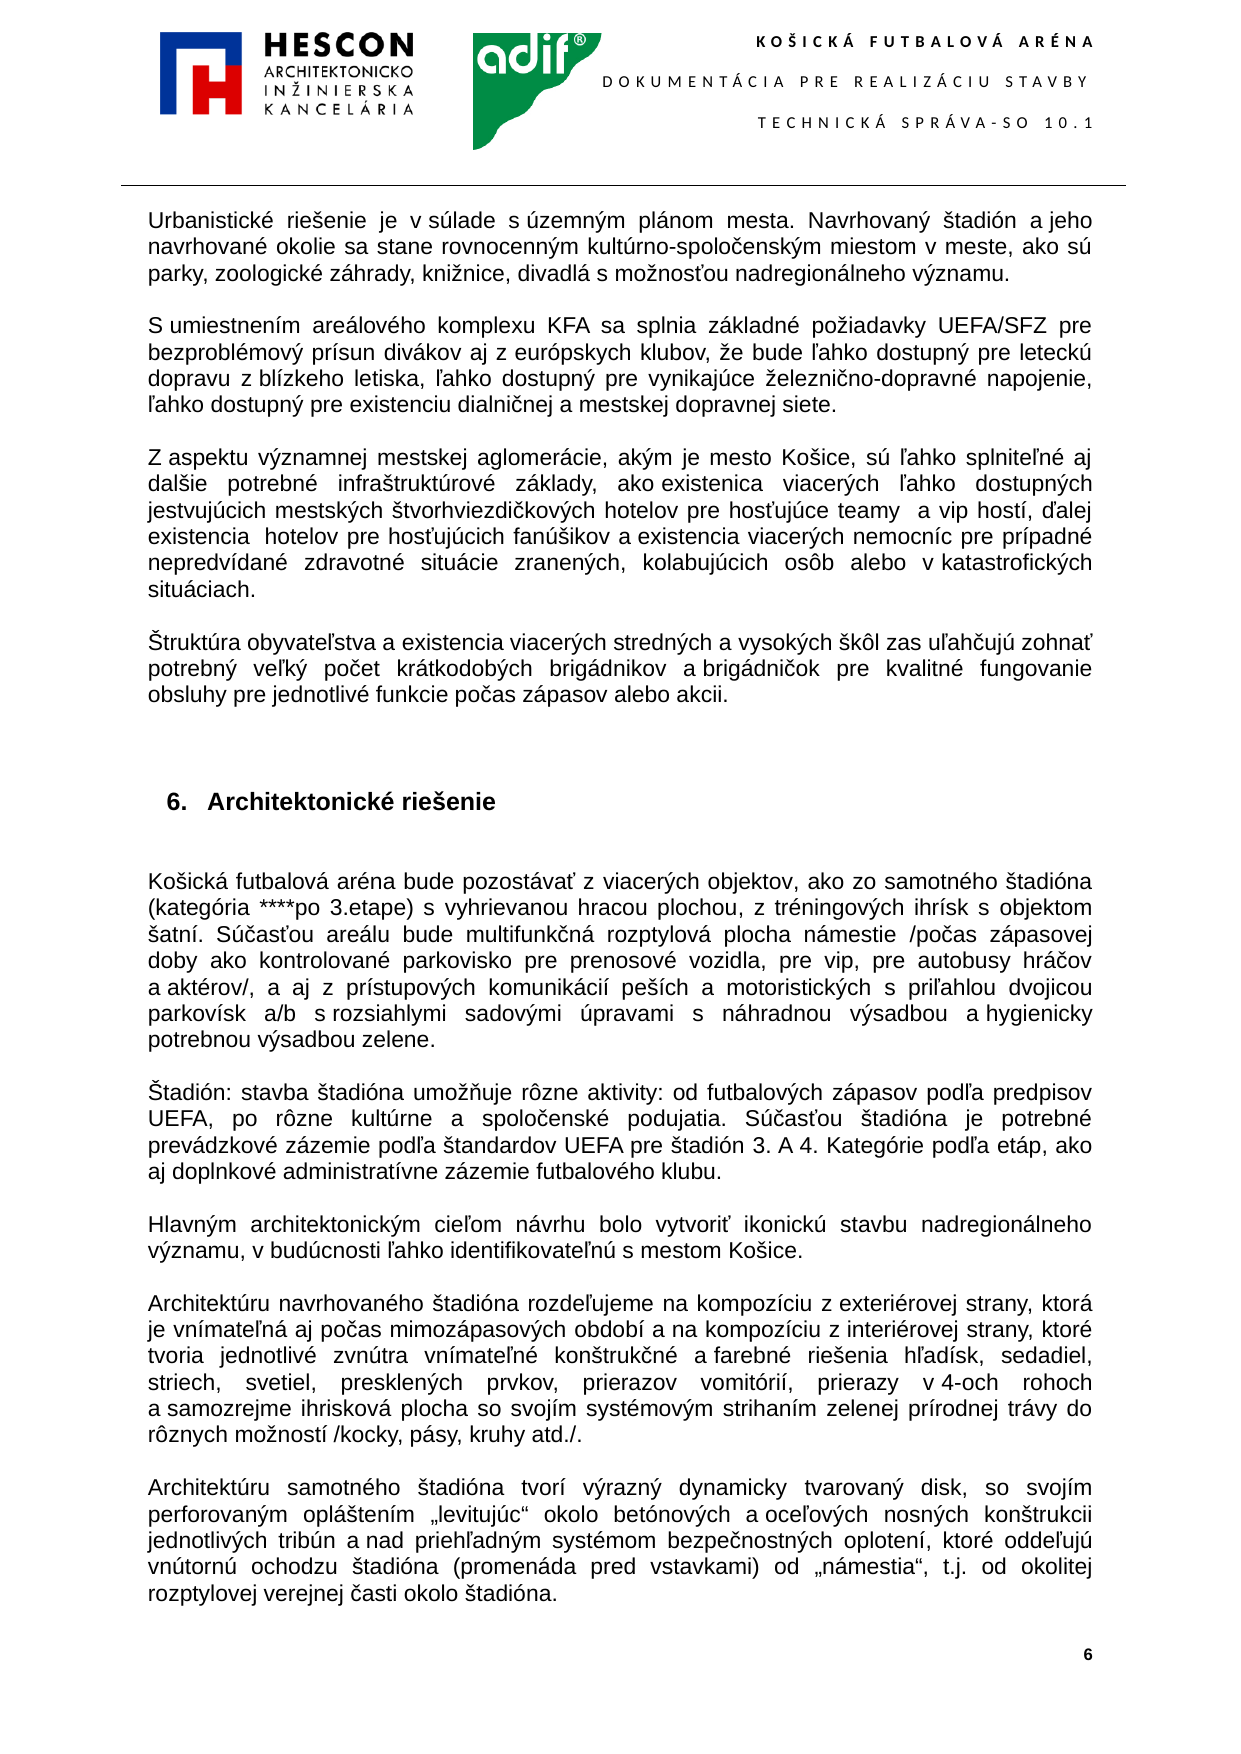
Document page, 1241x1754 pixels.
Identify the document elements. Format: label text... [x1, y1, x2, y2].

text S umiestnením areálového komplexu KFA sa splnia základné požiadavky UEFA/SFZ pre bezproblémový prísun divákov aj z európskych klubov, že bude ľahko dostupný pre leteckú dopravu z blízkeho letiska, ľahko dostupný pre vynikajúce železnično-dopravné napojenie, ľahko dostupný pre existenciu dialničnej a mestskej dopravnej siete. [148, 312, 1092, 418]
picture [160, 32, 413, 115]
picture [473, 33, 602, 150]
subtitle 6. Architektonické riešenie [166, 787, 1092, 815]
text Architektúru samotného štadióna tvorí výrazný dynamicky tvarovaný disk, so svojím perforovaným opláštením „levitujúc“ okolo betónových a oceľových nosných konštrukcii jednotlivých tribún a nad priehľadným systémom bezpečnostných oplotení, ktoré oddeľujú vnútornú ochodzu štadióna (promenáda pred vstavkami) od „námestia“, t.j. od okolitej rozptylovej verejnej časti okolo štadióna. [148, 1474, 1092, 1606]
text Hlavným architektonickým cieľom návrhu bolo vytvoriť ikonickú stavbu nadregionálneho významu, v budúcnosti ľahko identifikovateľnú s mestom Košice. [148, 1211, 1092, 1263]
text Košická futbalová aréna bude pozostávať z viacerých objektov, ako zo samotného štadióna (kategória ****po 3.etape) s vyhrievanou hracou plochou, z tréningových ihrísk s objektom šatní. Súčasťou areálu bude multifunkčná rozptylová plocha námestie /počas zápasovej doby ako kontrolované parkovisko pre prenosové vozidla, pre vip, pre autobusy hráčov a aktérov/, a aj z prístupových komunikácií peších a motoristických s priľahlou dvojicou parkovísk a/b s rozsiahlymi sadovými úpravami s náhradnou výsadbou a hygienicky potrebnou výsadbou zelene. [148, 868, 1092, 1052]
text Urbanistické riešenie je v súlade s územným plánom mesta. Navrhovaný štadión a jeho navrhované okolie sa stane rovnocenným kultúrno-spoločenským miestom v meste, ako sú parky, zoologické záhrady, knižnice, divadlá s možnosťou nadregionálneho významu. [148, 207, 1092, 286]
text Architektúru navrhovaného štadióna rozdeľujeme na kompozíciu z exteriérovej strany, ktorá je vnímateľná aj počas mimozápasových období a na kompozíciu z interiérovej strany, ktoré tvoria jednotlivé zvnútra vnímateľné konštrukčné a farebné riešenia hľadísk, sedadiel, striech, svetiel, presklených prvkov, prierazov vomitórií, prierazy v 4-och rohoch a samozrejme ihrisková plocha so svojím systémovým strihaním zelenej prírodnej trávy do rôznych možností /kocky, pásy, kruhy atd./. [148, 1290, 1092, 1448]
text Štadión: stavba štadióna umožňuje rôzne aktivity: od futbalových zápasov podľa predpisov UEFA, po rôzne kultúrne a spoločenské podujatia. Súčasťou štadióna je potrebné prevádzkové zázemie podľa štandardov UEFA pre štadión 3. a 4. Kategórie podľa etáp, ako aj doplnkové administratívne zázemie futbalového klubu. [148, 1079, 1092, 1184]
text Z aspektu významnej mestskej aglomerácie, akým je mesto Košice, sú ľahko splniteľné aj dalšie potrebné infraštruktúrové základy, ako existenica viacerých ľahko dostupných jestvujúcich mestských štvorhviezdičkových hotelov pre hosťujúce teamy a vip hostí, ďalej existencia hotelov pre hosťujúcich fanúšikov a existencia viacerých nemocníc pre prípadné nepredvídané zdravotné situácie zranených, kolabujúcich osôb alebo v katastrofických situáciach. [148, 444, 1092, 602]
text Štruktúra obyvateľstva a existencia viacerých stredných a vysokých škôl zas uľahčujú zohnať potrebný veľký počet krátkodobých brigádnikov a brigádničok pre kvalitné fungovanie obsluhy pre jednotlivé funkcie počas zápasov alebo akcii. [148, 628, 1092, 707]
